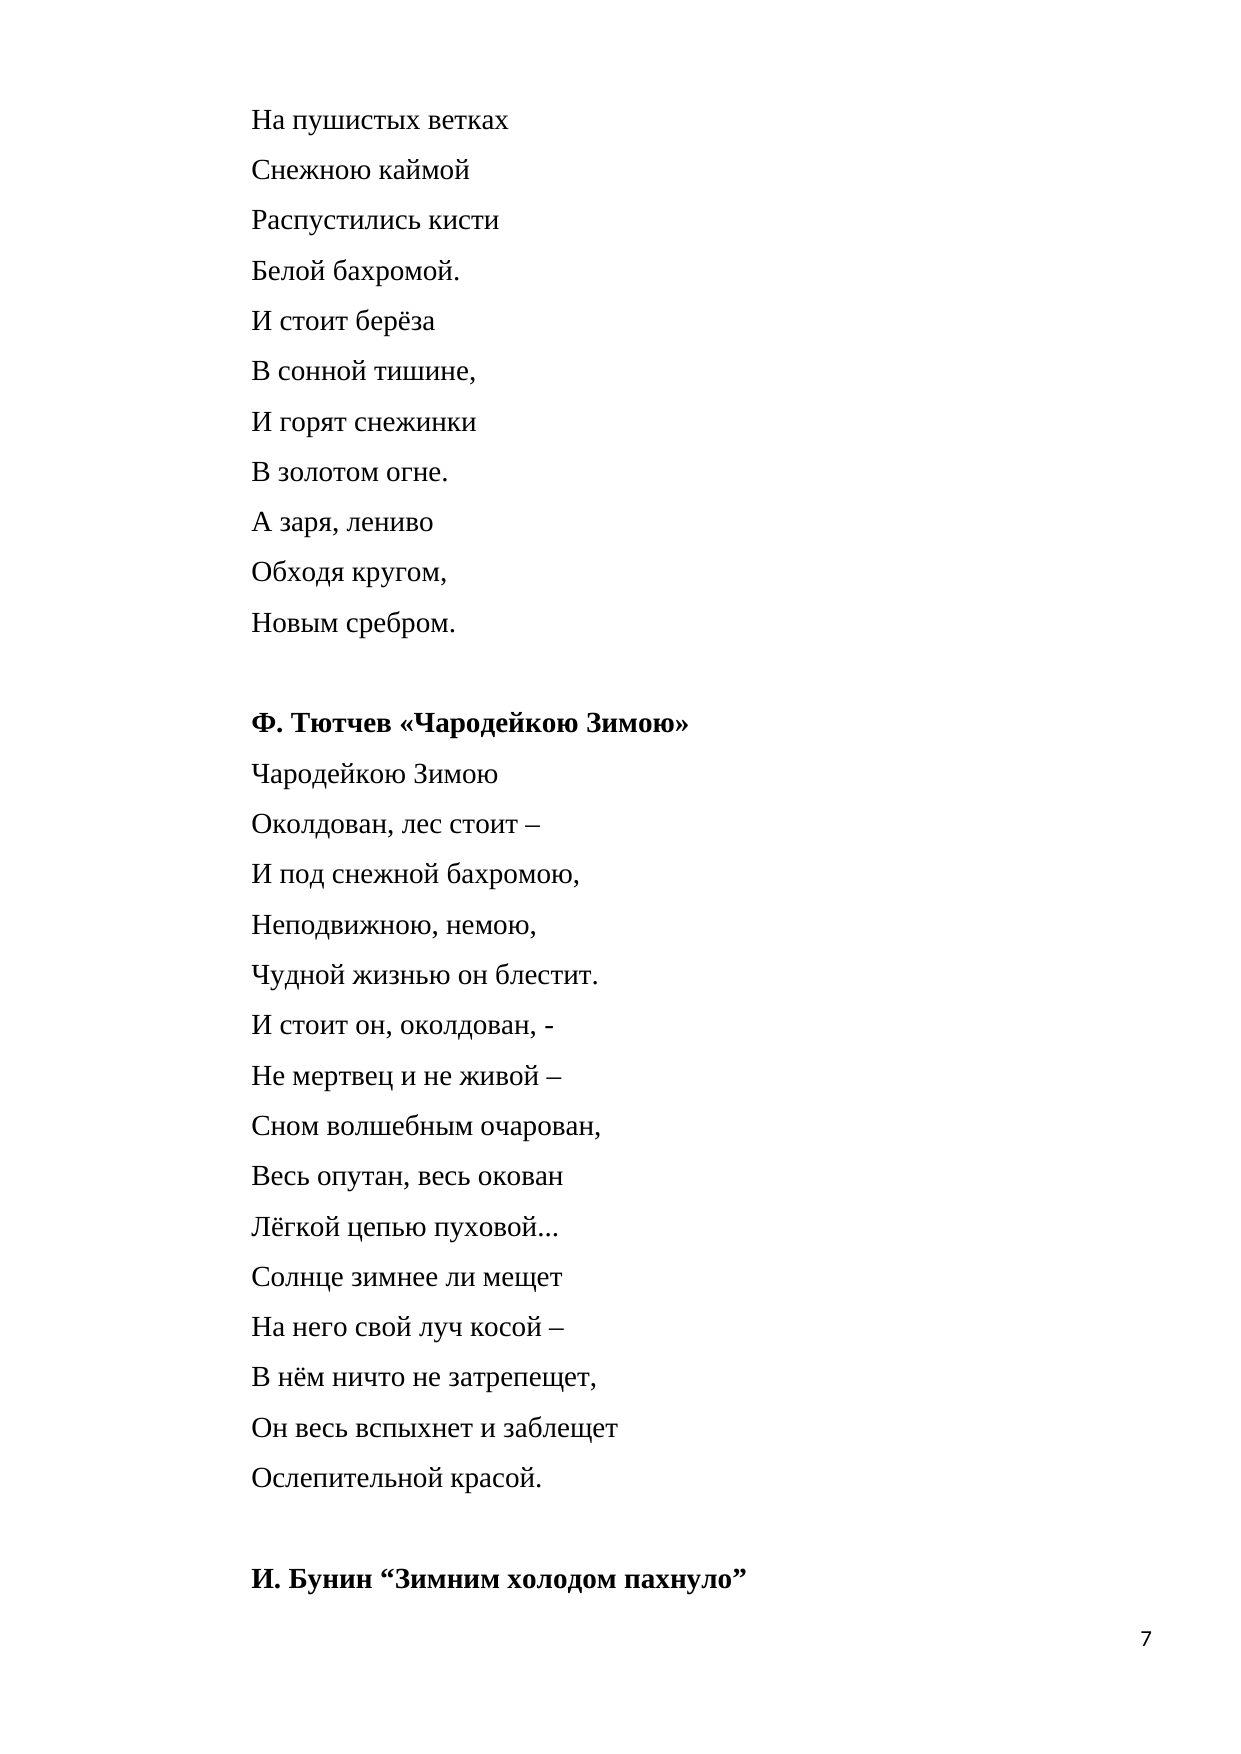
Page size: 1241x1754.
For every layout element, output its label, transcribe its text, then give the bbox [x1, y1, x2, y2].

text И. Бунин “Зимним холодом пахнуло” [177, 1561, 1152, 1594]
text И горят снежинки [177, 404, 1152, 437]
text В нём ничто не затрепещет, [177, 1359, 1152, 1393]
text Чудной жизнью он блестит. [177, 957, 1152, 991]
text Снежною каймой [177, 152, 1152, 186]
text Околдован, лес стоит – [177, 806, 1152, 840]
text Солнце зимнее ли мещет [177, 1259, 1152, 1292]
text И стоит он, околдован, - [177, 1007, 1152, 1041]
text В сонной тишине, [177, 353, 1152, 387]
text Ф. Тютчев «Чародейкою Зимою» [177, 706, 1152, 739]
text Не мертвец и не живой – [177, 1058, 1152, 1091]
text Новым сребром. [177, 605, 1152, 638]
text А заря, лениво [177, 504, 1152, 538]
text Он весь вспыхнет и заблещет [177, 1410, 1152, 1443]
text На пушистых ветках [177, 102, 1152, 135]
text Неподвижною, немою, [177, 907, 1152, 940]
text Белой бахромой. [177, 253, 1152, 286]
text И стоит берёза [177, 303, 1152, 337]
text Сном волшебным очарован, [177, 1108, 1152, 1142]
text В золотом огне. [177, 454, 1152, 487]
text И под снежной бахромою, [177, 856, 1152, 890]
text Ослепительной красой. [177, 1460, 1152, 1494]
text На него свой луч косой – [177, 1309, 1152, 1343]
text Весь опутан, весь окован [177, 1158, 1152, 1192]
text Чародейкою Зимою [177, 756, 1152, 789]
text Распустились кисти [177, 202, 1152, 236]
text Лёгкой цепью пуховой... [177, 1209, 1152, 1242]
text Обходя кругом, [177, 554, 1152, 588]
